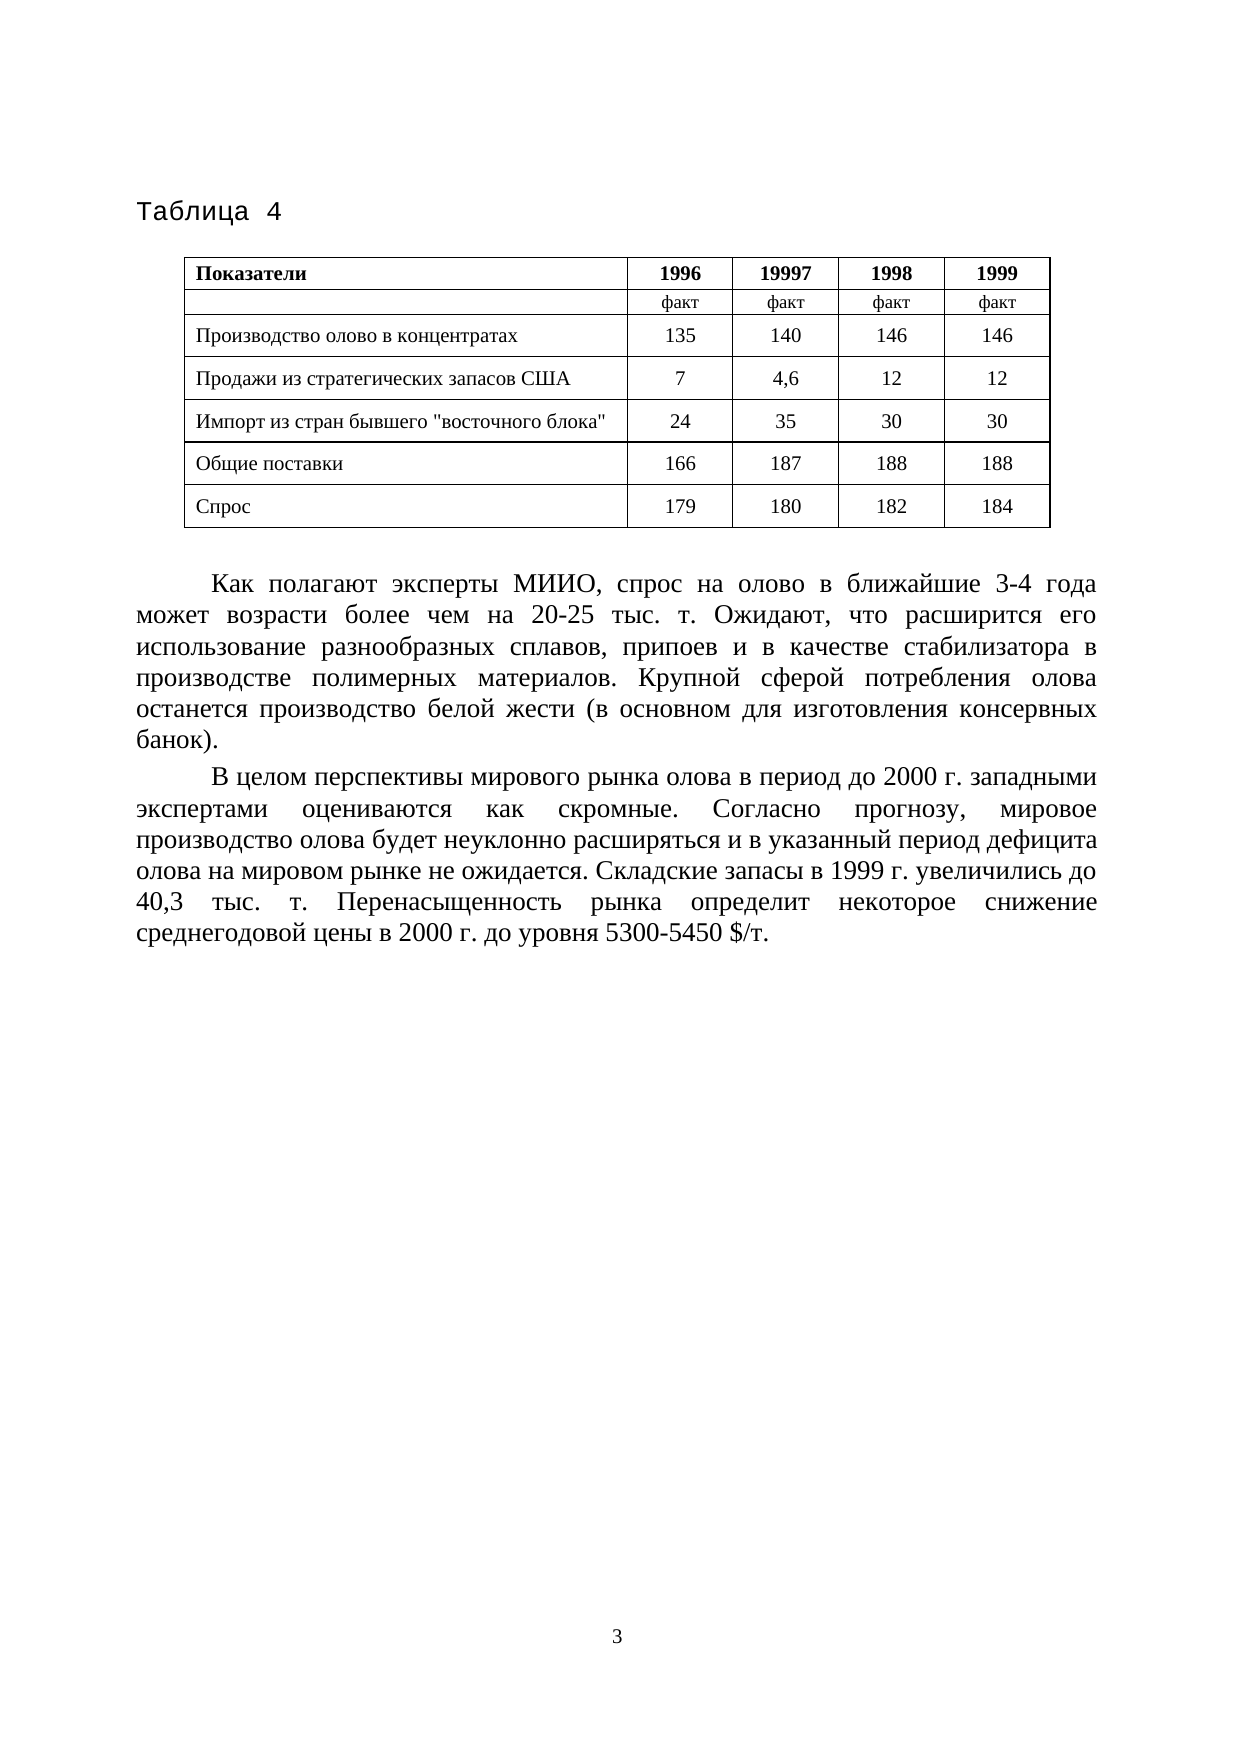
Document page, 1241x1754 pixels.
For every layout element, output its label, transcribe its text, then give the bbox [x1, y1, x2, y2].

table_header Показатели [185, 258, 627, 288]
table_cell 35 [733, 400, 838, 441]
table_cell 184 [945, 485, 1049, 527]
table_cell 179 [628, 485, 732, 527]
table_cell 182 [839, 485, 944, 527]
table_cell факт [945, 290, 1049, 313]
table_cell 24 [628, 400, 732, 441]
table_cell 12 [945, 357, 1049, 399]
table_cell 146 [839, 315, 944, 356]
table_cell 180 [733, 485, 838, 527]
text Таблица 4 [136, 197, 1098, 228]
text Как полагают эксперты МИИО, спрос на олово в ближайшие 3-4 года может возрасти более чем на 20-25 тыс. т. Ожидают, что расширится его использование разнообразных сплавов, припоев и в качестве стабилизатора в производстве полимерных материалов. Крупной сферой потребления олова останется производство белой жести (в основном для изготовления консервных банок). [136, 567, 1098, 754]
table_cell 140 [733, 315, 838, 356]
table_cell 187 [733, 443, 838, 484]
table_cell факт [733, 290, 838, 313]
table_cell факт [839, 290, 944, 313]
table_header 1999 [945, 258, 1049, 288]
table_header 1996 [628, 258, 732, 288]
table_cell Спрос [185, 485, 627, 527]
table_cell 188 [945, 443, 1049, 484]
table_cell 146 [945, 315, 1049, 356]
table_cell 7 [628, 357, 732, 399]
table_header 1998 [839, 258, 944, 288]
table_cell 30 [945, 400, 1049, 441]
table_cell факт [628, 290, 732, 313]
table_cell 166 [628, 443, 732, 484]
table_cell 4,6 [733, 357, 838, 399]
table_cell Импорт из стран бывшего "восточного блока" [185, 400, 627, 441]
table_cell 135 [628, 315, 732, 356]
table_cell Продажи из стратегических запасов США [185, 357, 627, 399]
table_cell 12 [839, 357, 944, 399]
table_cell 188 [839, 443, 944, 484]
text В целом перспективы мирового рынка олова в период до 2000 г. западными экспертами оцениваются как скромные. Согласно прогнозу, мировое производство олова будет неуклонно расширяться и в указанный период дефицита олова на мировом рынке не ожидается. Складские запасы в 1999 г. увеличились до 40,3 тыс. т. Перенасыщенность рынка определит некоторое снижение среднегодовой цены в 2000 г. до уровня 5300-5450 $/т. [136, 761, 1098, 947]
table_header 19997 [733, 258, 838, 288]
table_cell [185, 290, 627, 313]
table_cell Производство олово в концентратах [185, 315, 627, 356]
table_cell 30 [839, 400, 944, 441]
table_cell Общие поставки [185, 443, 627, 484]
